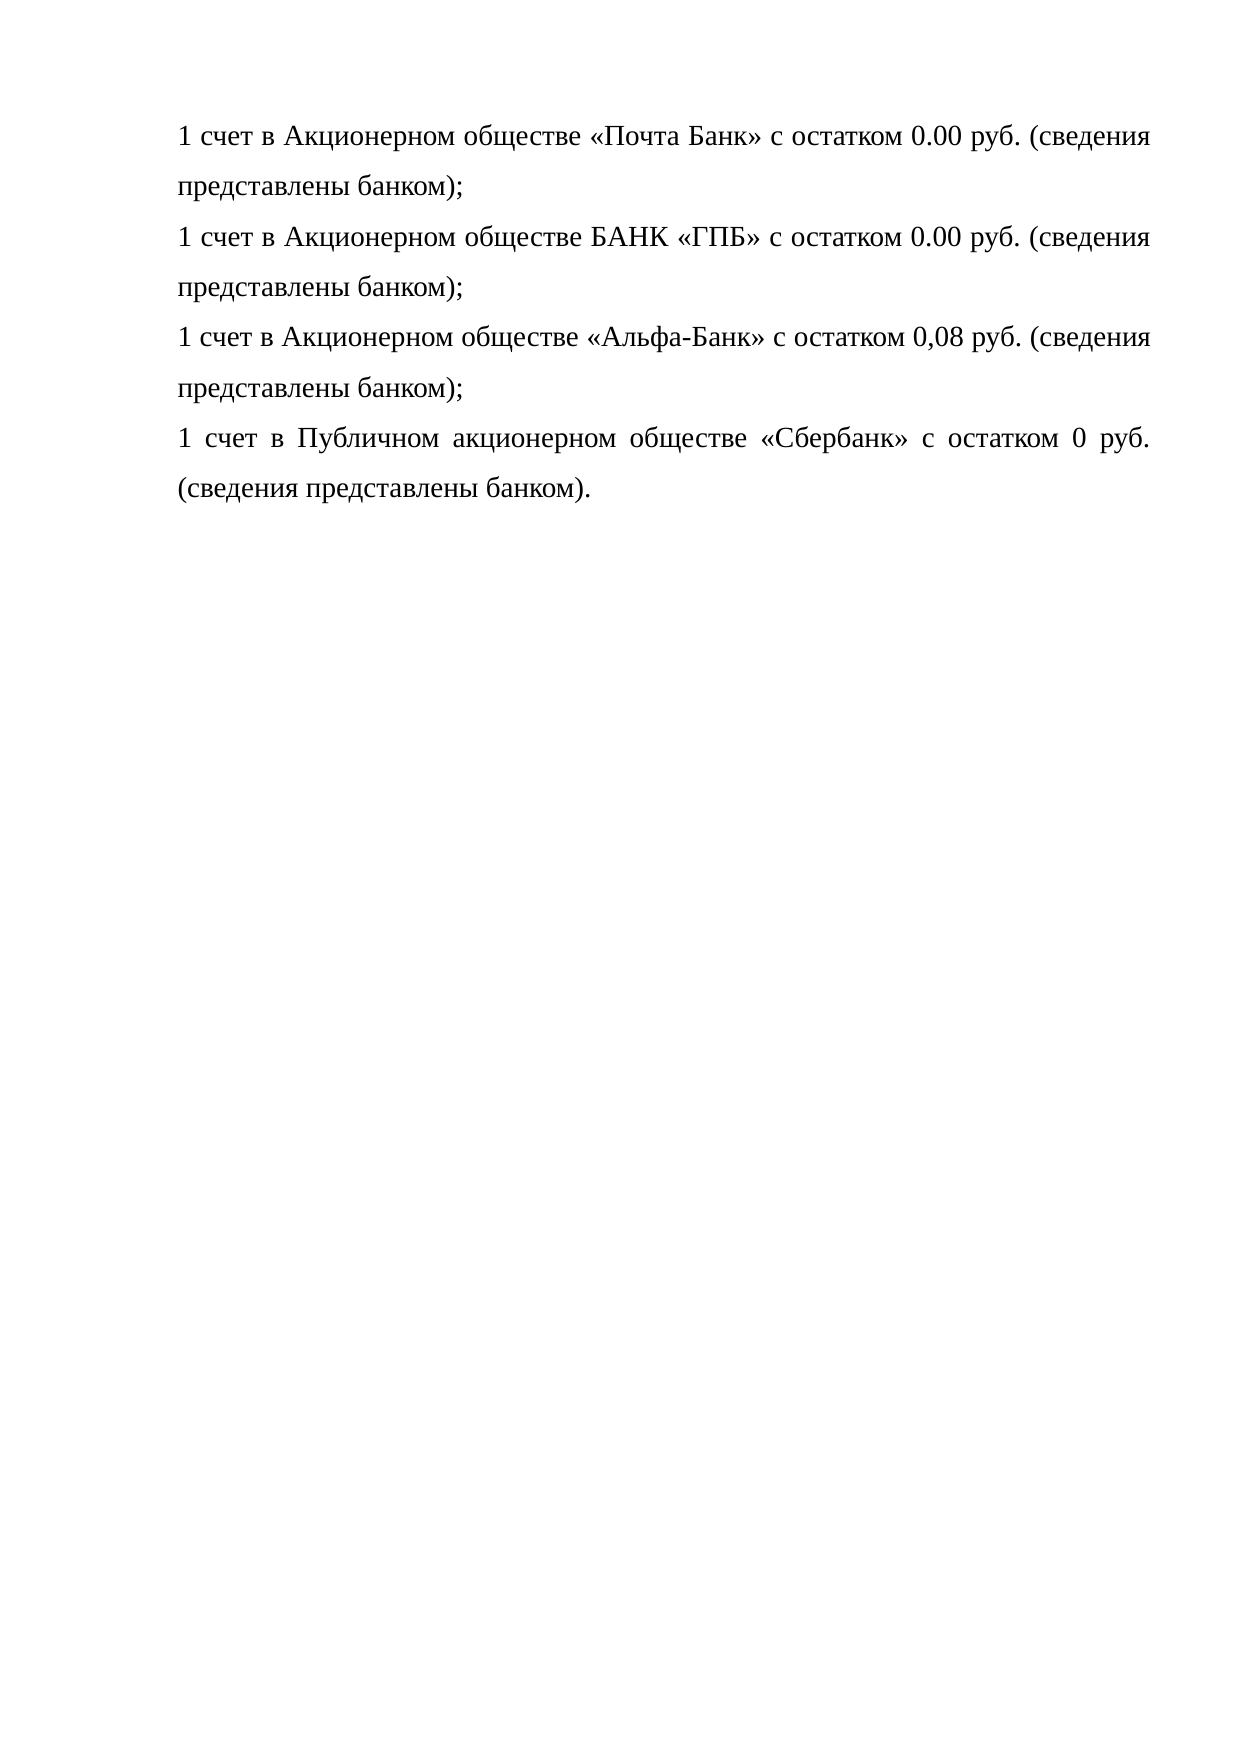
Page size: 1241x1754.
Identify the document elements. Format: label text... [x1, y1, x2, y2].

text 1 счет в Акционерном обществе БАНК «ГПБ» с остатком 0.00 руб. (сведения представлены банком); [177, 219, 1152, 303]
text 1 счет в Акционерном обществе «Почта Банк» с остатком 0.00 руб. (сведения представлены банком); [177, 118, 1152, 202]
text 1 счет в Публичном акционерном обществе «Сбербанк» с остатком 0 руб. (сведения представлены банком). [177, 420, 1152, 504]
text 1 счет в Акционерном обществе «Альфа-Банк» с остатком 0,08 руб. (сведения представлены банком); [177, 319, 1152, 403]
